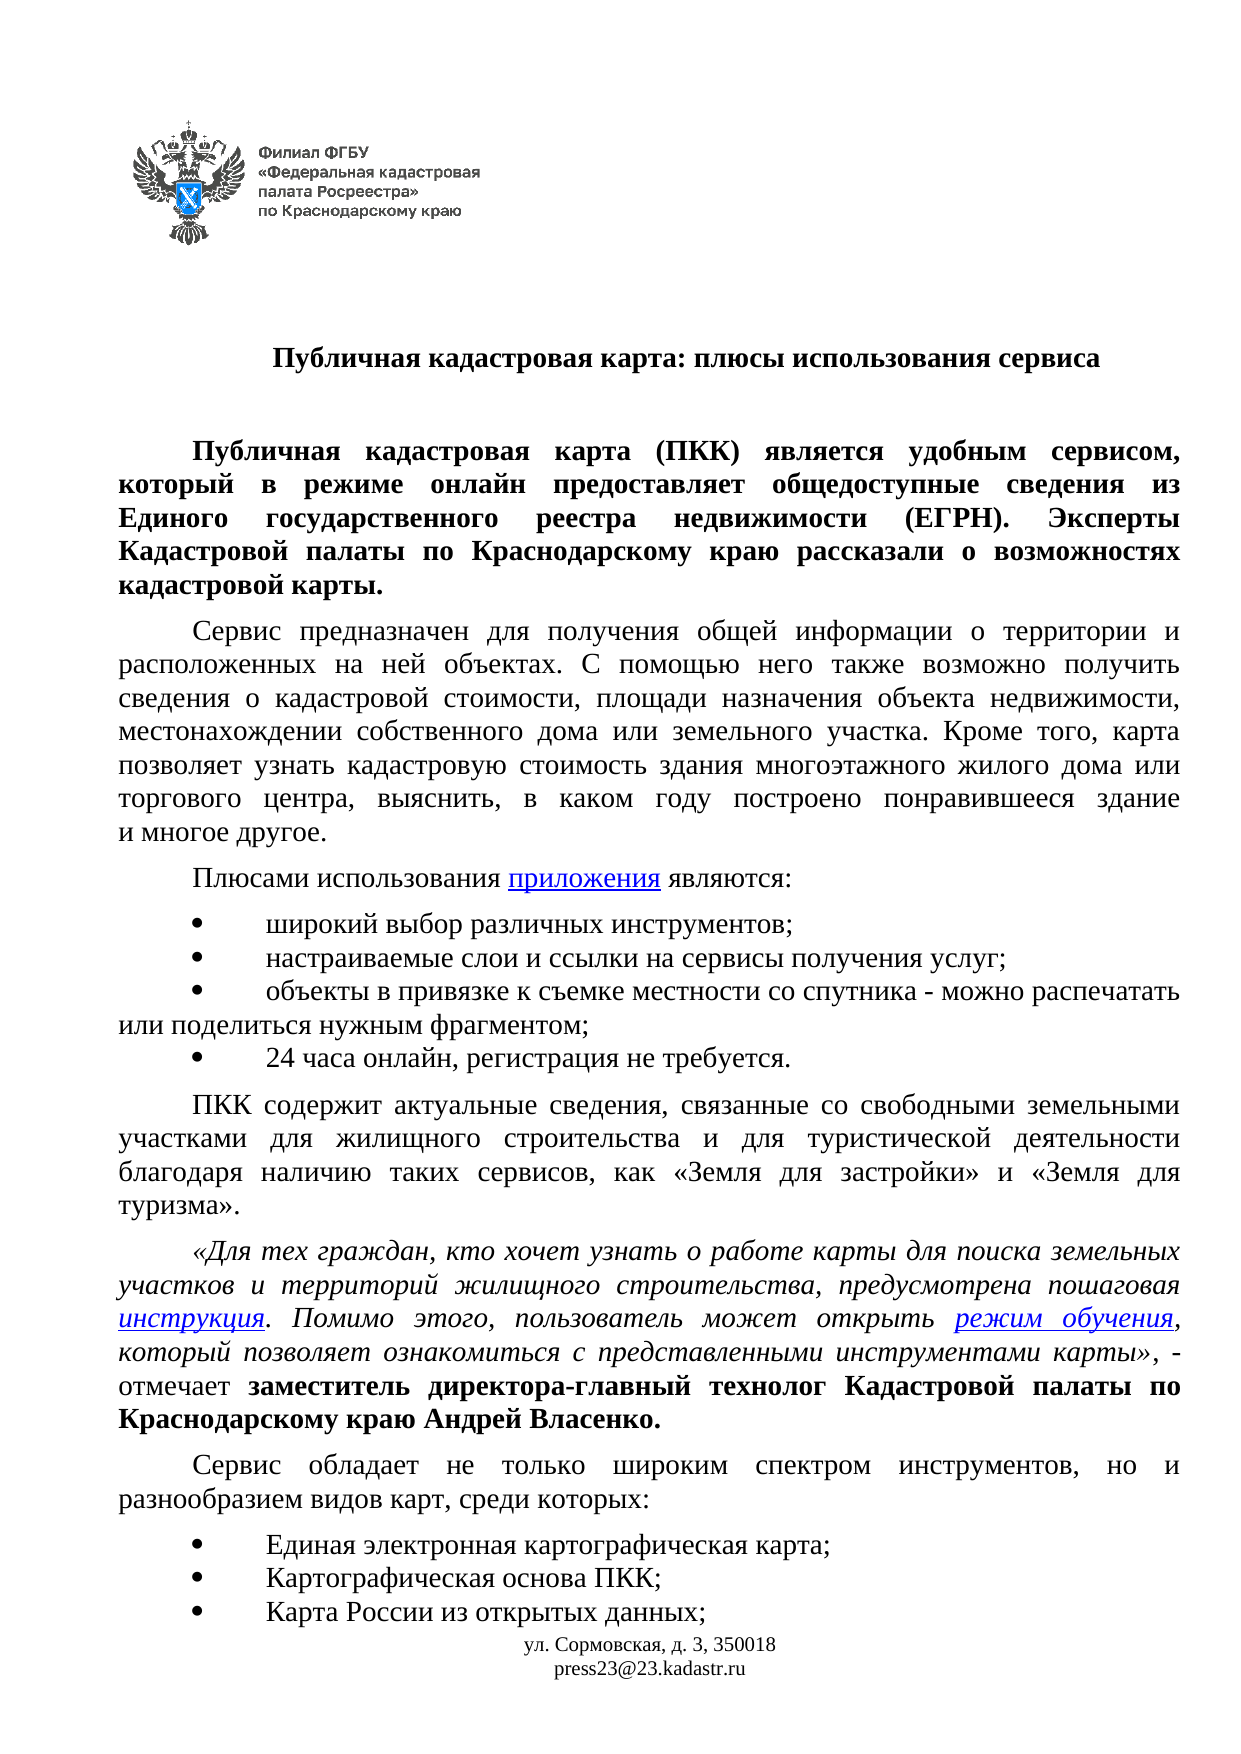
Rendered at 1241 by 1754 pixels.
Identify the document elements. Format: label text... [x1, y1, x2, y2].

list широкий выбор различных инструментов; [118, 906, 1181, 940]
text ПКК содержит актуальные сведения, связанные со свободными земельными участками для жилищного строительства и для туристической деятельности благодаря наличию таких сервисов, как «Земля для застройки» и «Земля для туризма». [118, 1087, 1181, 1221]
text Плюсами использования приложения являются: [118, 860, 1181, 894]
list 24 часа онлайн, регистрация не требуется. [118, 1041, 1181, 1074]
text Сервис предназначен для получения общей информации о территории и расположенных на ней объектах. С помощью него также возможно получить сведения о кадастровой стоимости, площади назначения объекта недвижимости, местонахождении собственного дома или земельного участка. Кроме того, карта позволяет узнать кадастровую стоимость здания многоэтажного жилого дома или торгового центра, выяснить, в каком году построено понравившееся здание и многое другое. [118, 613, 1181, 848]
list Карта России из открытых данных; [118, 1594, 1181, 1628]
list настраиваемые слои и ссылки на сервисы получения услуг; [118, 940, 1181, 973]
text Публичная кадастровая карта: плюсы использования сервиса [118, 341, 1181, 374]
picture [118, 118, 531, 248]
list объекты в привязке к съемке местности со спутника - можно распечатать или поделиться нужным фрагментом; [118, 973, 1181, 1041]
text «Для тех граждан, кто хочет узнать о работе карты для поиска земельных участков и территорий жилищного строительства, предусмотрена пошаговая инструкция. Помимо этого, пользователь может открыть режим обучения, который позволяет ознакомиться с представленными инструментами карты», - отмечает заместитель директора-главный технолог Кадастровой палаты по Краснодарскому краю Андрей Власенко. [118, 1233, 1181, 1435]
text Публичная кадастровая карта (ПКК) является удобным сервисом, который в режиме онлайн предоставляет общедоступные сведения из Единого государственного реестра недвижимости (ЕГРН). Эксперты Кадастровой палаты по Краснодарскому краю рассказали о возможностях кадастровой карты. [118, 433, 1181, 600]
list Картографическая основа ПКК; [118, 1560, 1181, 1594]
text Сервис обладает не только широким спектром инструментов, но и разнообразием видов карт, среди которых: [118, 1447, 1181, 1514]
list Единая электронная картографическая карта; [118, 1527, 1181, 1560]
